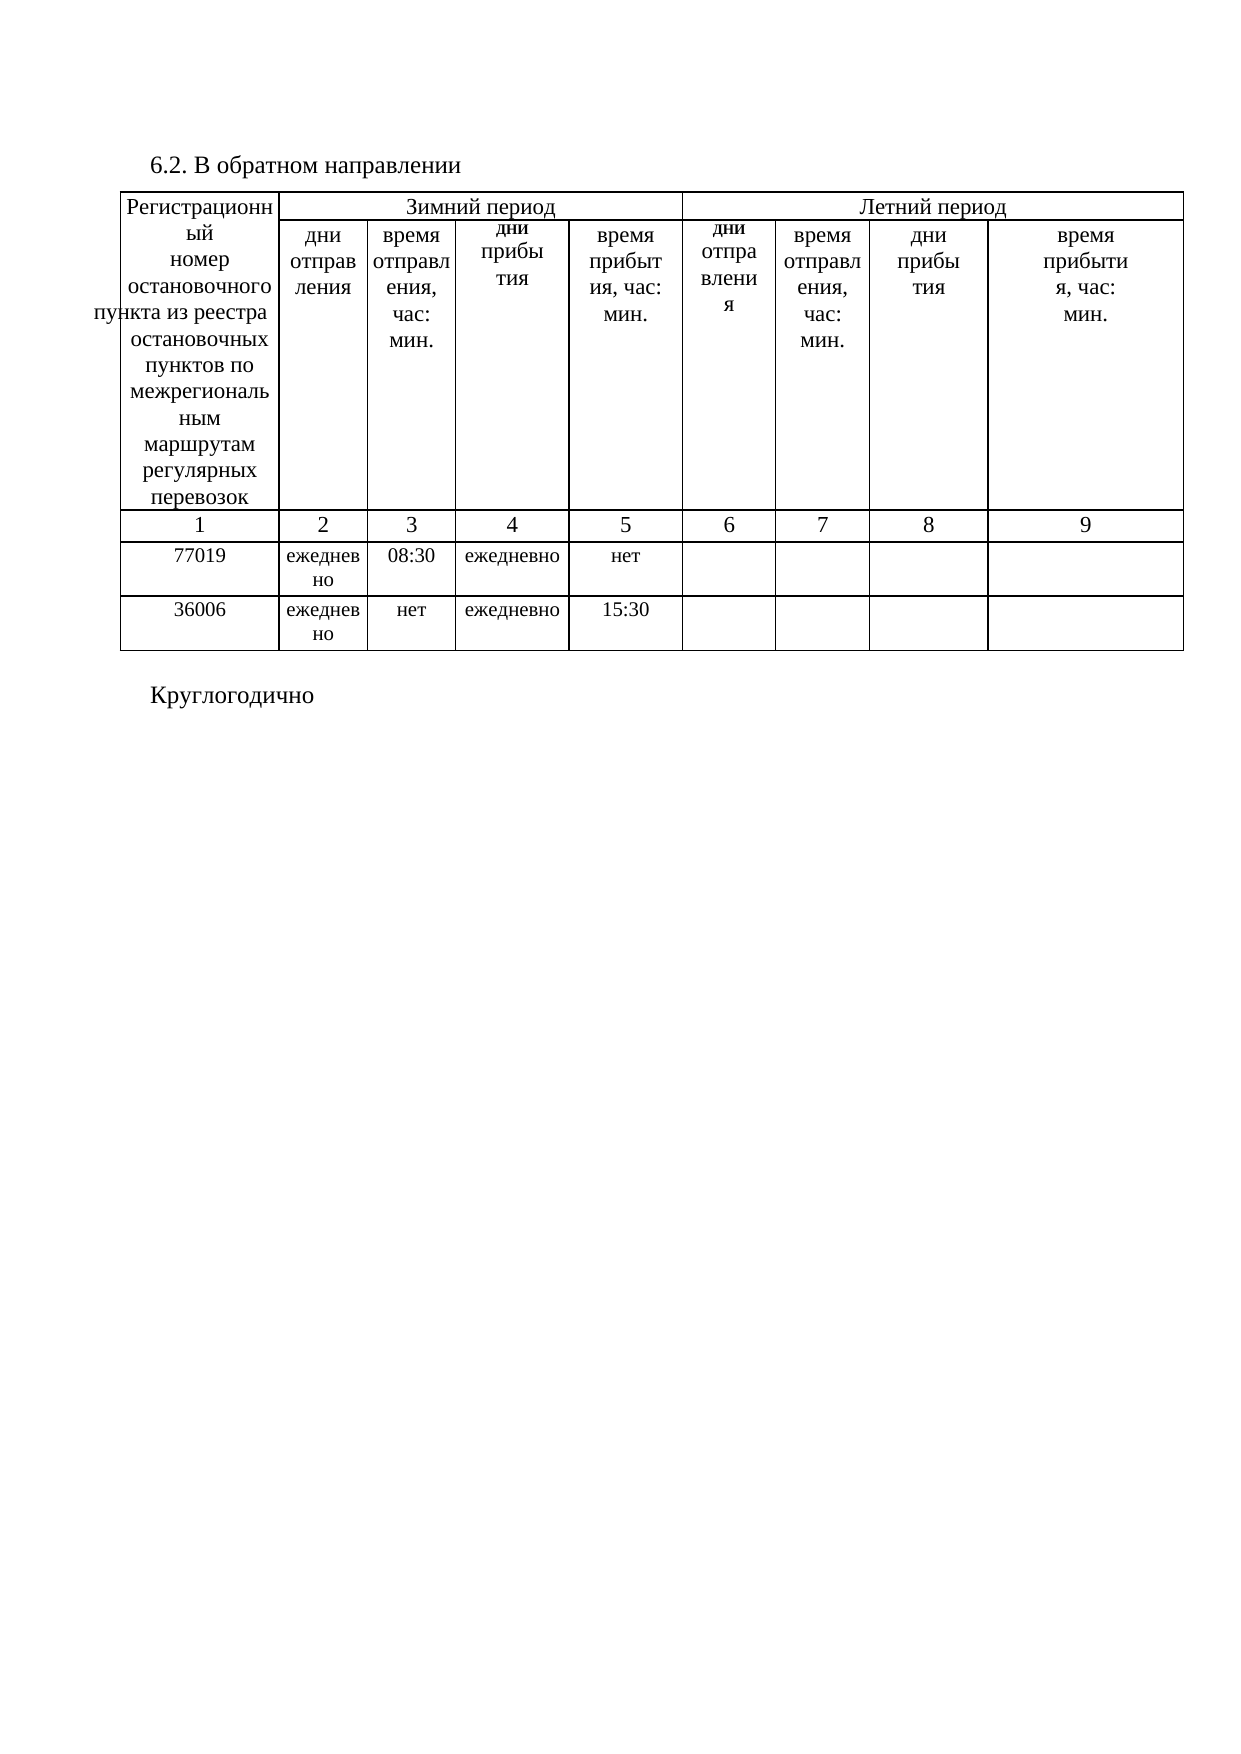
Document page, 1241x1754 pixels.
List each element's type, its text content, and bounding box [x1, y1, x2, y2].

table_header Зимний период [280, 193, 682, 219]
table_cell 7 [776, 511, 869, 541]
table_cell [989, 543, 1183, 595]
table_cell 4 [456, 511, 568, 541]
table_cell [870, 597, 987, 650]
table_cell время отправл ения, час: мин. [776, 221, 869, 509]
table_cell время отправл ения, час: мин. [368, 221, 455, 509]
table_header Летний период [683, 193, 1183, 219]
table_cell ежедневно [280, 597, 367, 650]
table_cell 9 [989, 511, 1183, 541]
table_cell ДНИ прибы тия [456, 221, 568, 509]
table_cell ДНИ отпра влени я [683, 221, 775, 509]
text Круглогодично [150, 680, 1090, 709]
table_cell время прибыт ия, час: мин. [570, 221, 682, 509]
table_cell 5 [570, 511, 682, 541]
table_cell [683, 597, 775, 650]
table_cell 15:30 [570, 597, 682, 650]
table_cell 08:30 [368, 543, 455, 595]
table_cell дни отправ ления [280, 221, 367, 509]
table_cell [989, 597, 1183, 650]
table_cell дни прибы тия [870, 221, 987, 509]
table_cell [776, 543, 869, 595]
table_cell 6 [683, 511, 775, 541]
table_cell [776, 597, 869, 650]
table_cell ежедневно [280, 543, 367, 595]
table_header Регистрационный номер остановочного пункта из реестра остановочных пунктов по межрегиональным маршрутам регулярных перевозок [121, 193, 278, 509]
table_cell 77019 [121, 543, 278, 595]
table_cell нет [368, 597, 455, 650]
table_cell 3 [368, 511, 455, 541]
table_cell 36006 [121, 597, 278, 650]
table_cell [683, 543, 775, 595]
table_cell нет [570, 543, 682, 595]
table_cell 1 [121, 511, 278, 541]
table_cell 2 [280, 511, 367, 541]
table_cell 8 [870, 511, 987, 541]
table_cell [870, 543, 987, 595]
table_cell ежедневно [456, 543, 568, 595]
table_cell время прибыти я, час: мин. [989, 221, 1183, 509]
table_cell ежедневно [456, 597, 568, 650]
text 6.2. В обратном направлении [150, 150, 1090, 179]
